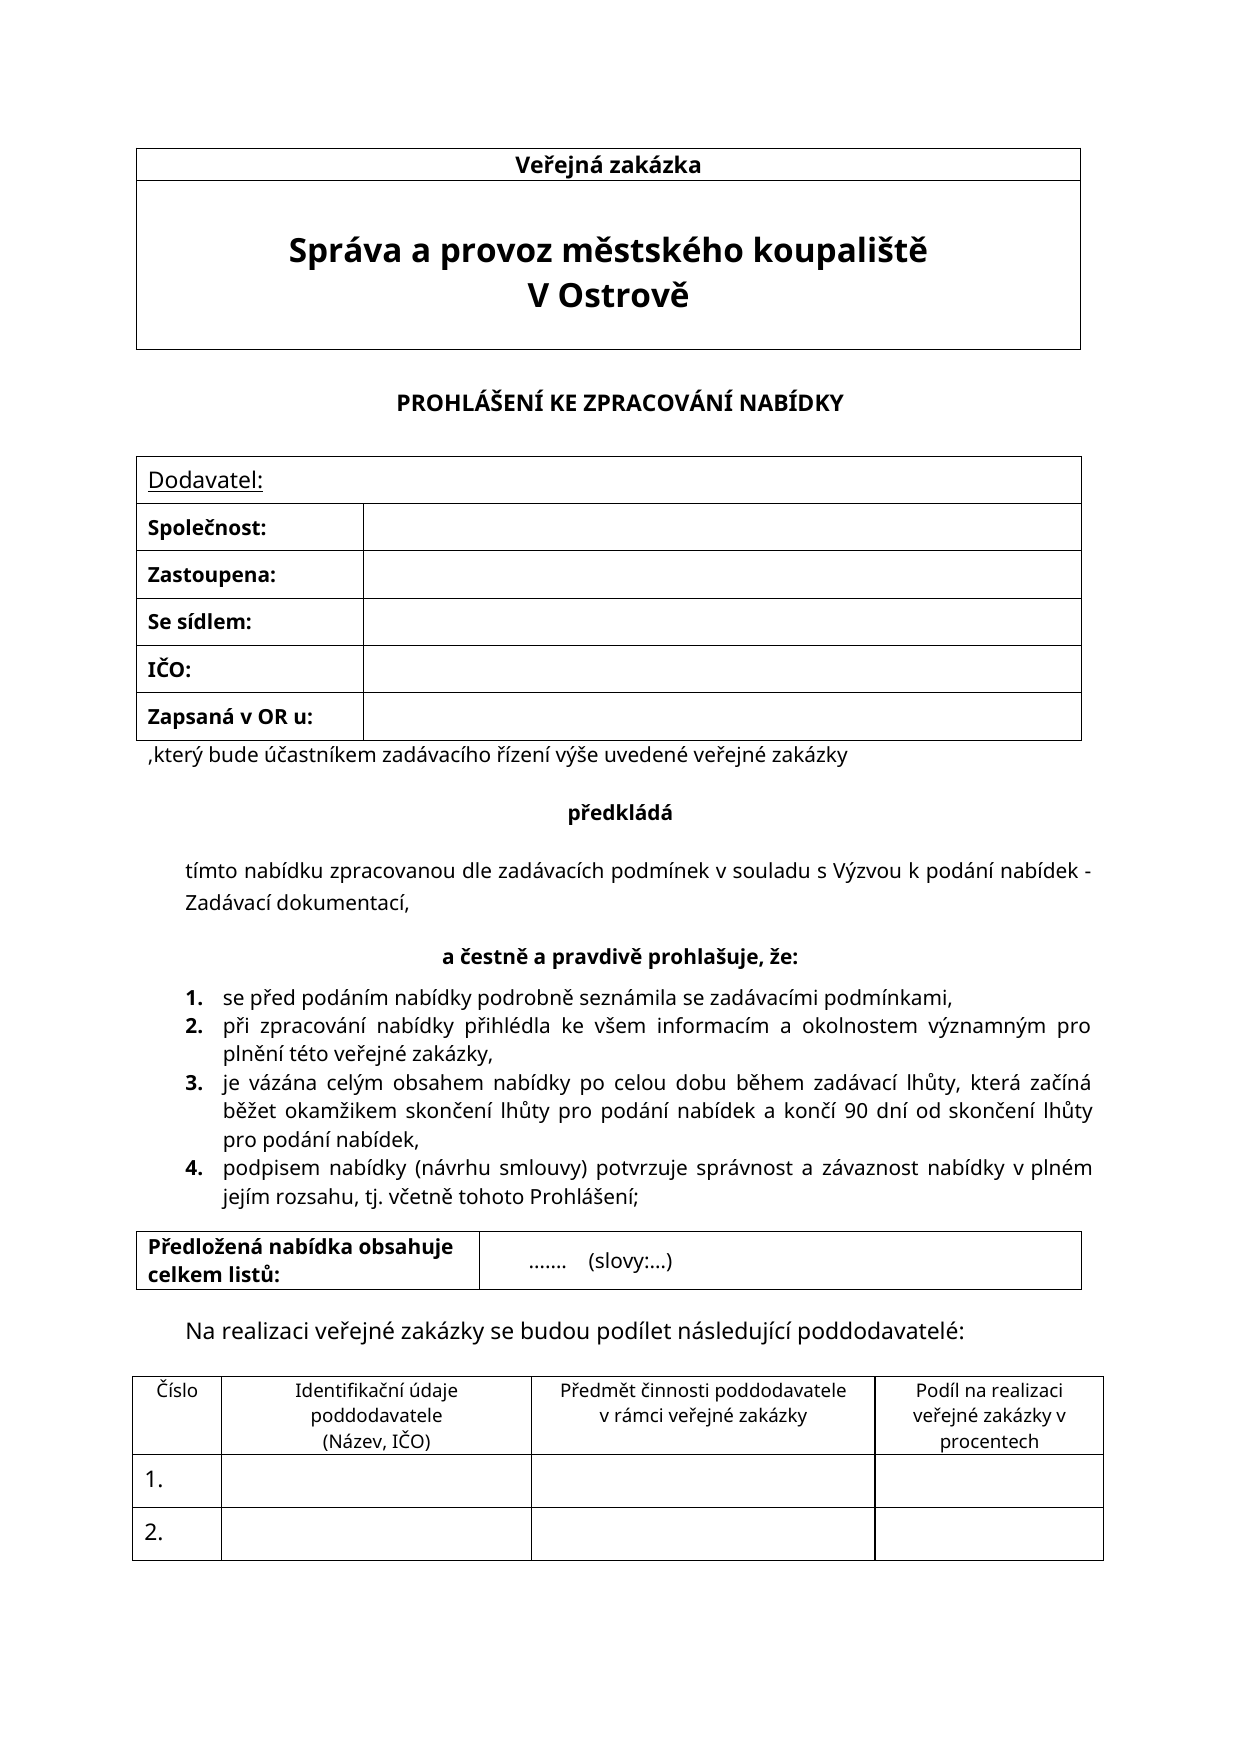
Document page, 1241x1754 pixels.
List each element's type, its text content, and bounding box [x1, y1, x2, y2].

list při zpracování nabídky přihlédla ke všem informacím a okolnostem významným pro plnění této veřejné zakázky, [185, 1011, 1093, 1068]
table_cell Zastoupena: [137, 551, 363, 598]
table_cell Společnost: [137, 504, 363, 550]
table_cell [876, 1508, 1103, 1560]
text tímto nabídku zpracovanou dle zadávacích podmínek v souladu s Výzvou k podání nabídek - Zadávací dokumentací, [185, 856, 1093, 917]
table_cell Zapsaná v OR u: [137, 693, 363, 739]
text Na realizaci veřejné zakázky se budou podílet následující poddodavatelé: [185, 1315, 1093, 1346]
table_cell [364, 646, 1081, 692]
table_cell [876, 1455, 1103, 1507]
table_cell 1. [133, 1455, 221, 1507]
table_header Číslo [133, 1377, 221, 1453]
text a čestně a pravdivě prohlašuje, že: [148, 942, 1093, 970]
list se před podáním nabídky podrobně seznámila se zadávacími podmínkami, [185, 983, 1093, 1011]
table_cell 2. [133, 1508, 221, 1560]
table_cell Správa a provoz městského koupaliště V Ostrově [137, 181, 1080, 348]
table_header Identifikační údaje poddodavatele (Název, IČO) [222, 1377, 531, 1453]
list je vázána celým obsahem nabídky po celou dobu během zadávací lhůty, která začíná běžet okamžikem skončení lhůty pro podání nabídek a končí 90 dní od skončení lhůty pro podání nabídek, [185, 1068, 1093, 1153]
table_cell [364, 504, 1081, 550]
table_header ……. (slovy:…) [480, 1232, 1081, 1289]
table_cell [222, 1455, 531, 1507]
text předkládá [148, 798, 1093, 827]
text PROHLÁŠENÍ KE ZPRACOVÁNÍ NABÍDKY [148, 387, 1093, 418]
table_header Podíl na realizaci veřejné zakázky v procentech [876, 1377, 1103, 1453]
table_cell [532, 1455, 874, 1507]
table_cell [222, 1508, 531, 1560]
table_cell [364, 551, 1081, 598]
text ,který bude účastníkem zadávacího řízení výše uvedené veřejné zakázky [148, 741, 1093, 769]
table_header Dodavatel: [137, 457, 1081, 503]
table_header Předmět činnosti poddodavatele v rámci veřejné zakázky [532, 1377, 874, 1453]
table_cell [532, 1508, 874, 1560]
table_cell IČO: [137, 646, 363, 692]
table_cell Se sídlem: [137, 599, 363, 645]
table_cell [364, 599, 1081, 645]
table_header Veřejná zakázka [137, 149, 1080, 180]
list podpisem nabídky (návrhu smlouvy) potvrzuje správnost a závaznost nabídky v plném jejím rozsahu, tj. včetně tohoto Prohlášení; [185, 1153, 1093, 1210]
table_header Předložená nabídka obsahuje celkem listů: [137, 1232, 479, 1289]
table_cell [364, 693, 1081, 739]
